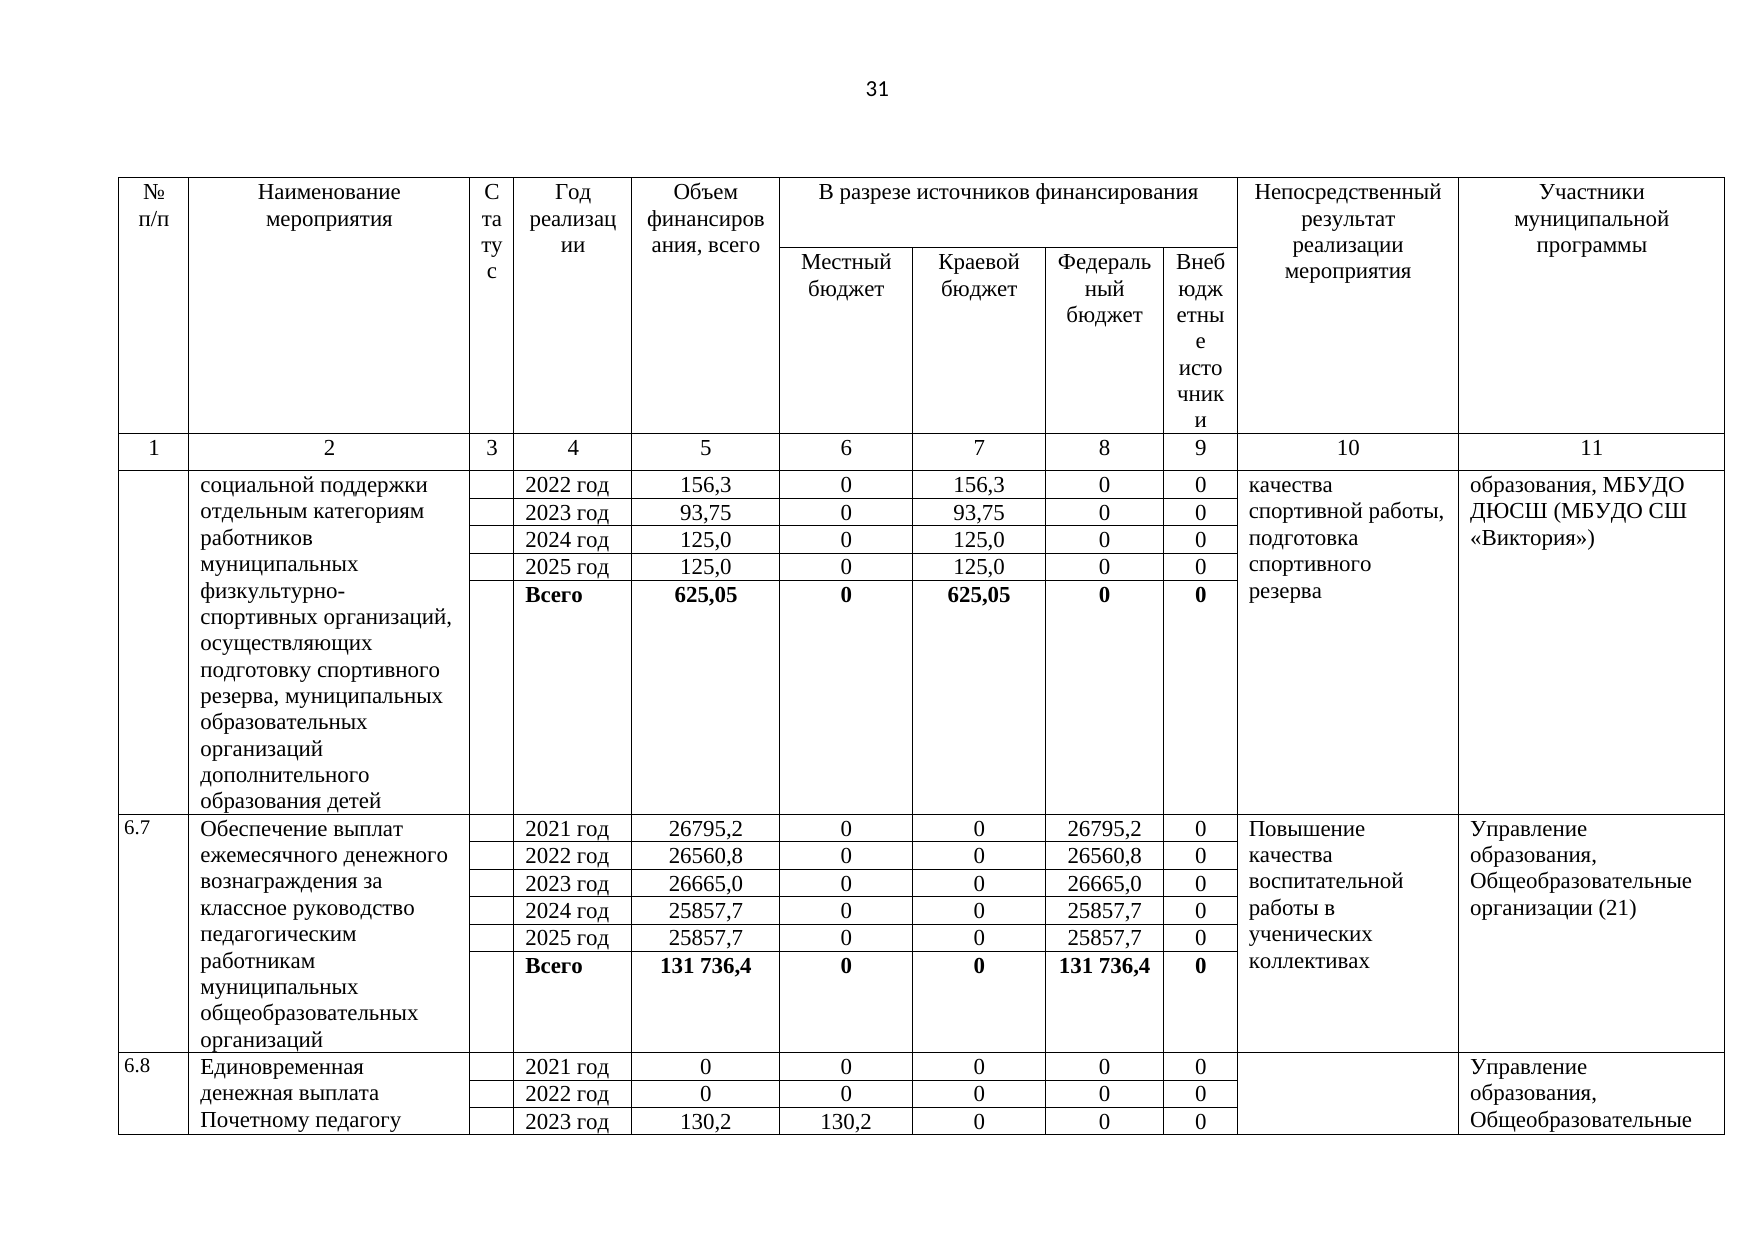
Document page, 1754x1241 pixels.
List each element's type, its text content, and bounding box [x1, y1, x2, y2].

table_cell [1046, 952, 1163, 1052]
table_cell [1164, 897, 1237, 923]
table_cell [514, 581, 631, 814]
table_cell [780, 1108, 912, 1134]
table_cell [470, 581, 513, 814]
table_cell 7 [913, 434, 1045, 470]
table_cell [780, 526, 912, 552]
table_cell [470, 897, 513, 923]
table_header № п/п [119, 178, 188, 433]
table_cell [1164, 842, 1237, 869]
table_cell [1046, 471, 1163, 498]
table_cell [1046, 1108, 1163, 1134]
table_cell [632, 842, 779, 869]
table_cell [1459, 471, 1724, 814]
table_cell 9 [1164, 434, 1237, 470]
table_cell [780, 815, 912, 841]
table_cell 11 [1459, 434, 1724, 470]
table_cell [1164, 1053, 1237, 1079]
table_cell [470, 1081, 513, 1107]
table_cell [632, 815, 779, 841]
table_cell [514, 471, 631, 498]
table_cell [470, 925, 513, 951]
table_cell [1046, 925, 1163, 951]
table_cell 5 [632, 434, 779, 470]
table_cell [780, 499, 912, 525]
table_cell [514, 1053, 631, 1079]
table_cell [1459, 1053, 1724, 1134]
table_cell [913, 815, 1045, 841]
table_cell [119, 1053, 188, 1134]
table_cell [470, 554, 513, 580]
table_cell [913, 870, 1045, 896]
table_header Объем финансирования, всего [632, 178, 779, 433]
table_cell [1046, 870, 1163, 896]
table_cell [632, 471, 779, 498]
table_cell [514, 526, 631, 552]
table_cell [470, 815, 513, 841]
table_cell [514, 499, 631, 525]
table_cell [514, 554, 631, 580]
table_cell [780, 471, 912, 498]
table_cell 8 [1046, 434, 1163, 470]
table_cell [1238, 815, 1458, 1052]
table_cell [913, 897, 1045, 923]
table_cell Внебюджетные источники [1164, 248, 1237, 433]
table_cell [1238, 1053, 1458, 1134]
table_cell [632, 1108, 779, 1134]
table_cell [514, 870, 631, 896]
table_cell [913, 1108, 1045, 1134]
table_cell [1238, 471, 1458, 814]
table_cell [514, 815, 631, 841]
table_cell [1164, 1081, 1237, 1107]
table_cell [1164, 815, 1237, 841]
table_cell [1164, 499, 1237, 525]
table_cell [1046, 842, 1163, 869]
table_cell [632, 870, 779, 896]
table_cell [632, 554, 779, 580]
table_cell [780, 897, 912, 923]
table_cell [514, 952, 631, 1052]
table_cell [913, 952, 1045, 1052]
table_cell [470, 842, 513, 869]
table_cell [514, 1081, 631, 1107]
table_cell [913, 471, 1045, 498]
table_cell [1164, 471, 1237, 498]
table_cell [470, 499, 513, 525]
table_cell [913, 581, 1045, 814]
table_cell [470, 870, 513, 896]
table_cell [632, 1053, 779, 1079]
table_cell 1 [119, 434, 188, 470]
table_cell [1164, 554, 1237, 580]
table_header Непосредственный результат реализации мероприятия [1238, 178, 1458, 433]
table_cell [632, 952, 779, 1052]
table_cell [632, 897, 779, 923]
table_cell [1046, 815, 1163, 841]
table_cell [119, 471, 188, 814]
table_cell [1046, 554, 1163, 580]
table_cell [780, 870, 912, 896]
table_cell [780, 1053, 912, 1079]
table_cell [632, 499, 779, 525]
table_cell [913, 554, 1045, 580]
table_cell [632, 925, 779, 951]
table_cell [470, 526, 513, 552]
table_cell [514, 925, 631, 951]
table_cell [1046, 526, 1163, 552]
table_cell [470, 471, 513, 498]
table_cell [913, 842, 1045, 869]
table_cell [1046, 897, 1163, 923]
table_header В разрезе источников финансирования [780, 178, 1237, 247]
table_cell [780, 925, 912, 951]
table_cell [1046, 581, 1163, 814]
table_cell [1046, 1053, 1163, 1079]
table_cell 4 [514, 434, 631, 470]
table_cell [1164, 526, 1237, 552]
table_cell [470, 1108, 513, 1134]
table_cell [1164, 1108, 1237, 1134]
table_header Статус [470, 178, 513, 433]
table_header Участники муниципальной программы [1459, 178, 1724, 433]
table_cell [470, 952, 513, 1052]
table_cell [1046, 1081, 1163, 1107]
table_cell 6 [780, 434, 912, 470]
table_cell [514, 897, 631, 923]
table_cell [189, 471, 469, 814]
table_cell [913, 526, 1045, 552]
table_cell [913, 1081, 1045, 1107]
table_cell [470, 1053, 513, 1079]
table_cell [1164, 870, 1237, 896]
table_cell Местный бюджет [780, 248, 912, 433]
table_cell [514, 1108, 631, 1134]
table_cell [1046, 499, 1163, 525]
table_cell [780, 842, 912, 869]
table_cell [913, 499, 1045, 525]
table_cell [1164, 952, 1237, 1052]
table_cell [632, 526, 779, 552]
table_header Год реализации [514, 178, 631, 433]
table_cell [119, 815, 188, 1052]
table_cell 10 [1238, 434, 1458, 470]
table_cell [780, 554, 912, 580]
table_cell Федеральный бюджет [1046, 248, 1163, 433]
table_cell 3 [470, 434, 513, 470]
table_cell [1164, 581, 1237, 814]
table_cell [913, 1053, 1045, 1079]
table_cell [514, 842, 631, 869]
table_header Наименование мероприятия [189, 178, 469, 433]
table_cell Краевой бюджет [913, 248, 1045, 433]
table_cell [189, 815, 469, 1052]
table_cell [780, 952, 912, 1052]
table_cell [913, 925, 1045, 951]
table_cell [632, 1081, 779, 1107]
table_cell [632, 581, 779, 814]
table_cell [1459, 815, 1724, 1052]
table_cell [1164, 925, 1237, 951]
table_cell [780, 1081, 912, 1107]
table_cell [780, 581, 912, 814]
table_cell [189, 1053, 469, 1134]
table_cell 2 [189, 434, 469, 470]
